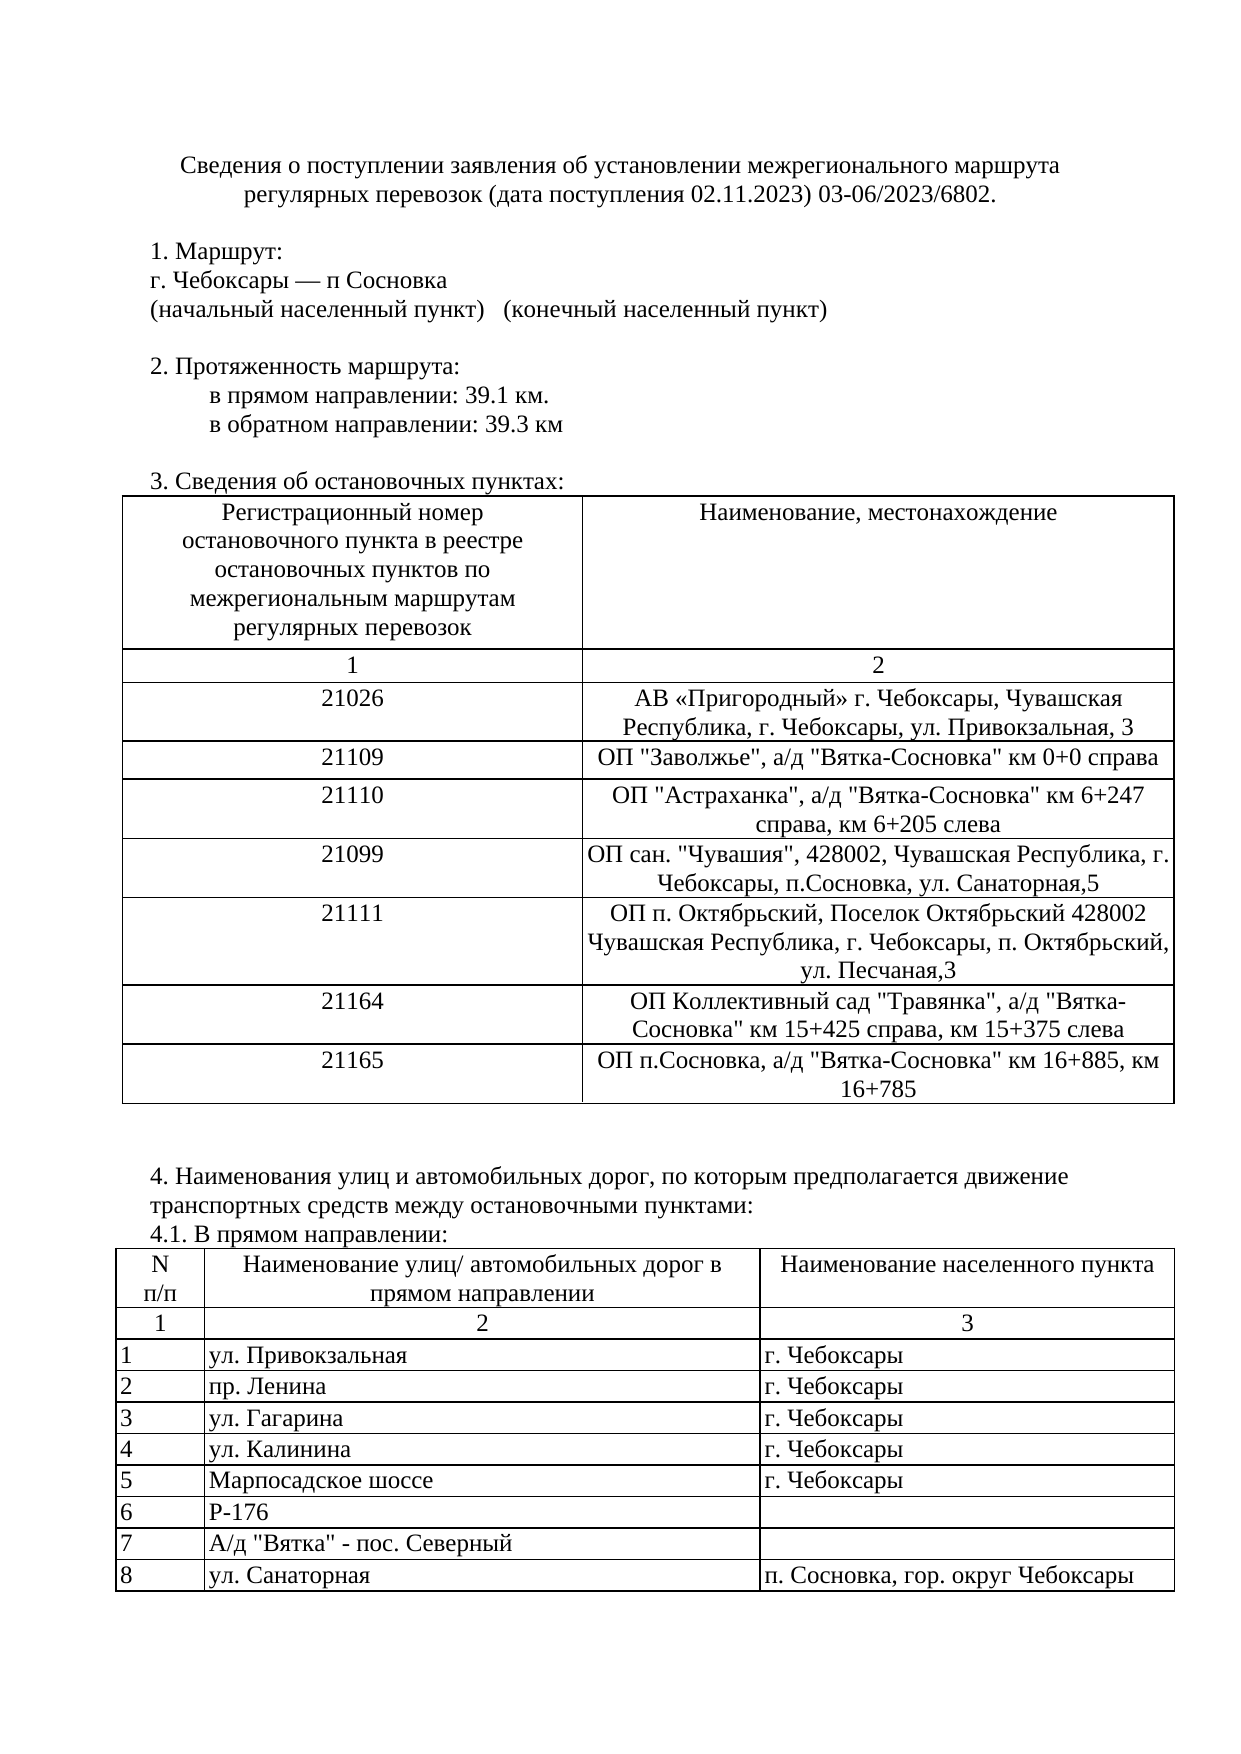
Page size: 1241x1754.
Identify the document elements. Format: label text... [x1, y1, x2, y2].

text 3. Сведения об остановочных пунктах: [150, 466, 1090, 495]
table_cell [761, 1497, 1174, 1527]
table_cell г. Чебоксары [761, 1403, 1174, 1433]
text Сведения о поступлении заявления об установлении межрегионального маршрута регулярных перевозок (дата поступления 02.11.2023) 03-06/2023/6802. [150, 150, 1090, 207]
table_cell ОП Коллективный сад "Травянка", а/д "Вятка-Сосновка" км 15+425 справа, км 15+375 слева [583, 986, 1173, 1043]
table_cell 21099 [123, 839, 582, 896]
table_cell ОП п. Октябрьский, Поселок Октябрьский 428002 Чувашская Республика, г. Чебоксары, п. Октябрьский, ул. Песчаная,3 [583, 898, 1173, 984]
table_cell Марпосадское шоссе [205, 1466, 759, 1496]
table_cell А/д "Вятка" - пос. Северный [205, 1529, 759, 1558]
table_cell ул. Калинина [205, 1434, 759, 1464]
table_cell 21110 [123, 780, 582, 837]
table_cell ОП "Астраханка", а/д "Вятка-Сосновка" км 6+247 справа, км 6+205 слева [583, 780, 1173, 837]
table_cell ул. Санаторная [205, 1560, 759, 1590]
table_cell 7 [117, 1529, 204, 1558]
table_cell ул. Гагарина [205, 1403, 759, 1433]
table_cell г. Чебоксары [761, 1466, 1174, 1496]
text 4.1. В прямом направлении: [150, 1219, 1090, 1248]
table_cell 1 [123, 650, 582, 681]
text 2. Протяженность маршрута: [150, 351, 1090, 380]
table_header Наименование улиц/ автомобильных дорог в прямом направлении [205, 1249, 759, 1307]
table_cell 21164 [123, 986, 582, 1043]
table_cell 2 [117, 1371, 204, 1401]
table_header Регистрационный номер остановочного пункта в реестре остановочных пунктов по межрегиональным маршрутам регулярных перевозок [123, 497, 582, 648]
text г. Чебоксары — п Сосновка [150, 265, 1090, 294]
text в обратном направлении: 39.3 км [150, 409, 1090, 437]
text 4. Наименования улиц и автомобильных дорог, по которым предполагается движение транспортных средств между остановочными пунктами: [150, 1161, 1090, 1219]
table_cell 1 [117, 1308, 204, 1338]
text 1. Маршрут: [150, 236, 1090, 265]
table_cell г. Чебоксары [761, 1371, 1174, 1401]
table_cell АВ «Пригородный» г. Чебоксары, Чувашская Республика, г. Чебоксары, ул. Привокзальная, 3 [583, 683, 1173, 740]
table_cell ОП п.Сосновка, а/д "Вятка-Сосновка" км 16+885, км 16+785 [583, 1045, 1173, 1102]
table_header N п/п [117, 1249, 204, 1307]
table_cell пр. Ленина [205, 1371, 759, 1401]
table_cell 2 [205, 1308, 759, 1338]
table_cell 1 [117, 1340, 204, 1370]
table_cell 8 [117, 1560, 204, 1590]
table_cell г. Чебоксары [761, 1340, 1174, 1370]
table_cell 21109 [123, 742, 582, 778]
table_cell ОП "Заволжье", а/д "Вятка-Сосновка" км 0+0 справа [583, 742, 1173, 778]
table_cell ОП сан. "Чувашия", 428002, Чувашская Республика, г. Чебоксары, п.Сосновка, ул. Санаторная,5 [583, 839, 1173, 896]
table_cell 2 [583, 650, 1173, 681]
table_cell [761, 1529, 1174, 1558]
table_cell 6 [117, 1497, 204, 1527]
table_cell г. Чебоксары [761, 1434, 1174, 1464]
table_header Наименование населенного пункта [761, 1249, 1174, 1307]
table_cell 3 [761, 1308, 1174, 1338]
table_cell 21026 [123, 683, 582, 740]
text (начальный населенный пункт) (конечный населенный пункт) [150, 294, 1090, 322]
table_header Наименование, местонахождение [583, 497, 1173, 648]
table_cell 4 [117, 1434, 204, 1464]
table_cell 3 [117, 1403, 204, 1433]
table_cell ул. Привокзальная [205, 1340, 759, 1370]
table_cell Р-176 [205, 1497, 759, 1527]
table_cell п. Сосновка, гор. округ Чебоксары [761, 1560, 1174, 1590]
table_cell 5 [117, 1466, 204, 1496]
table_cell 21165 [123, 1045, 582, 1102]
table_cell 21111 [123, 898, 582, 984]
text в прямом направлении: 39.1 км. [150, 380, 1090, 409]
